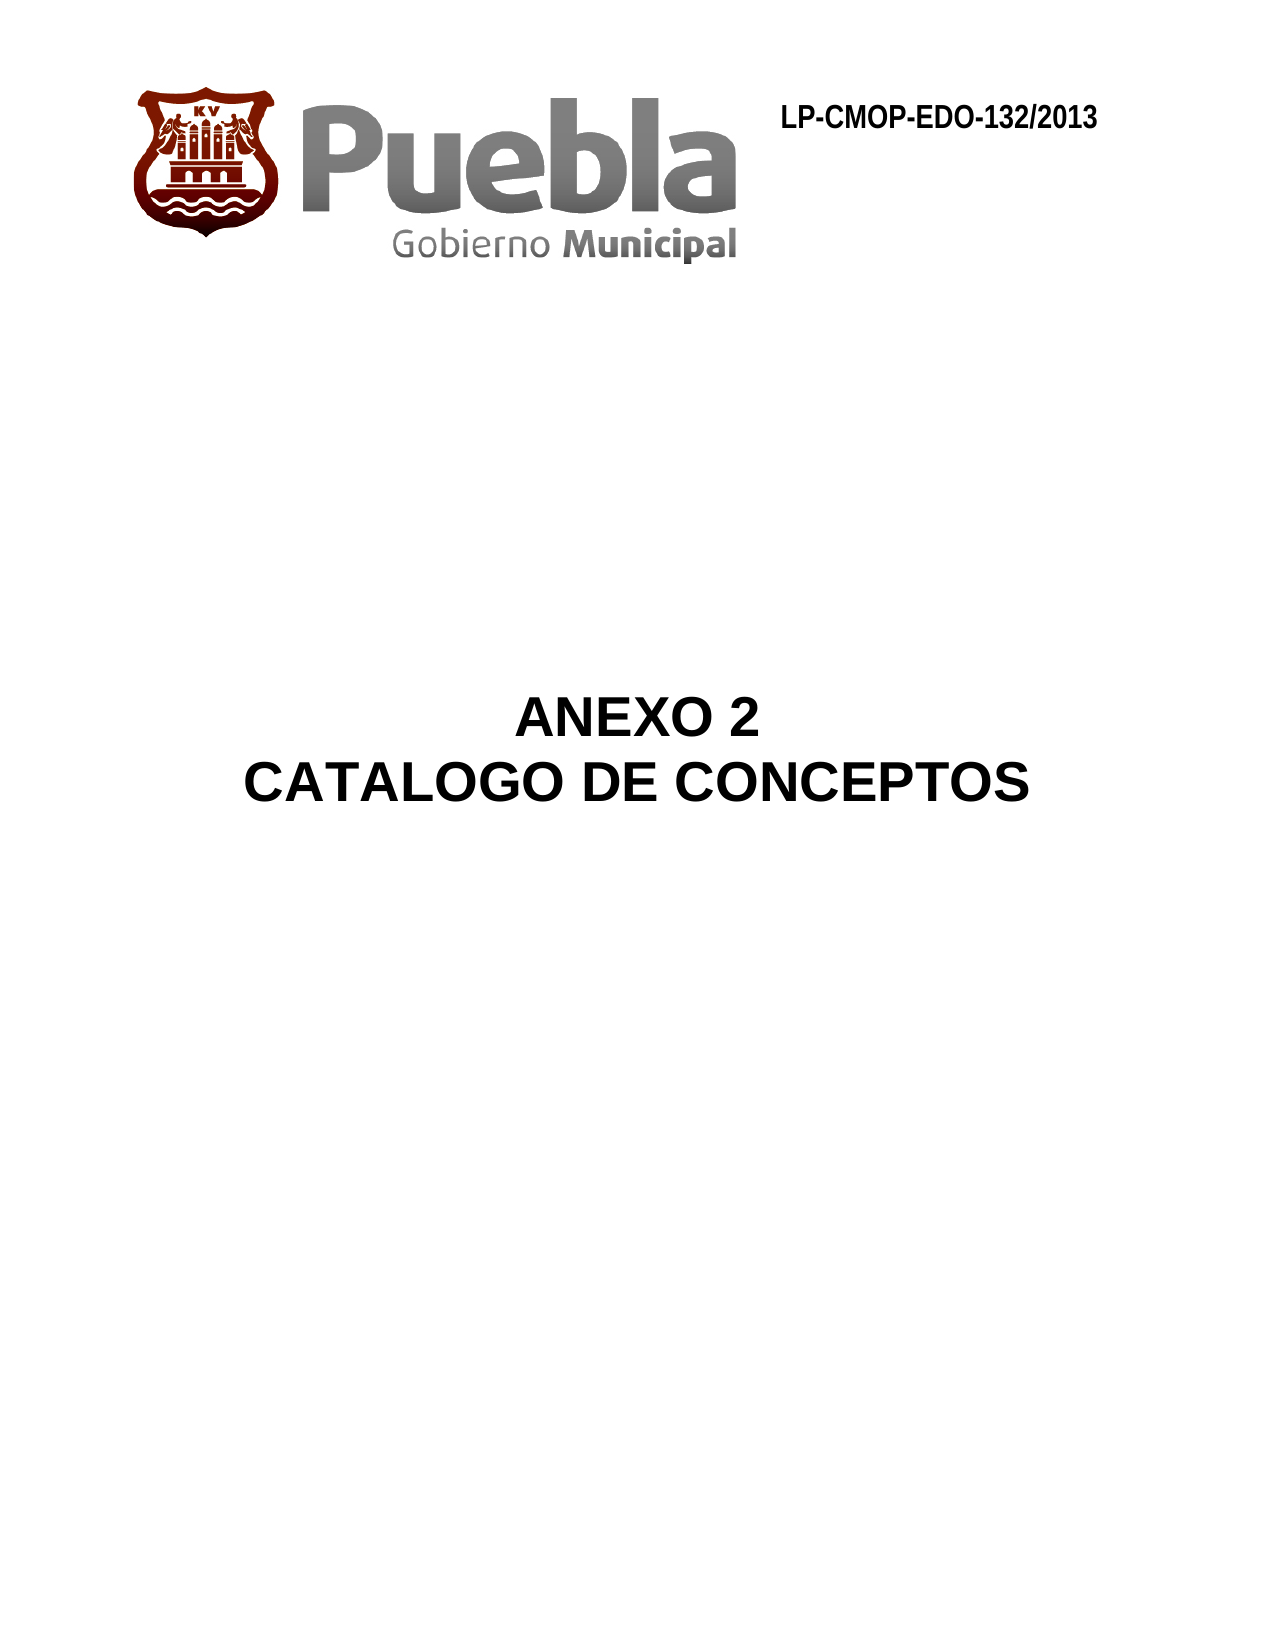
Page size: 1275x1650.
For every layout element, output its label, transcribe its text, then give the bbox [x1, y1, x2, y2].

text ANEXO 2 [177, 683, 1098, 748]
picture [133, 87, 736, 264]
text CATALOGO DE CONCEPTOS [177, 748, 1098, 813]
